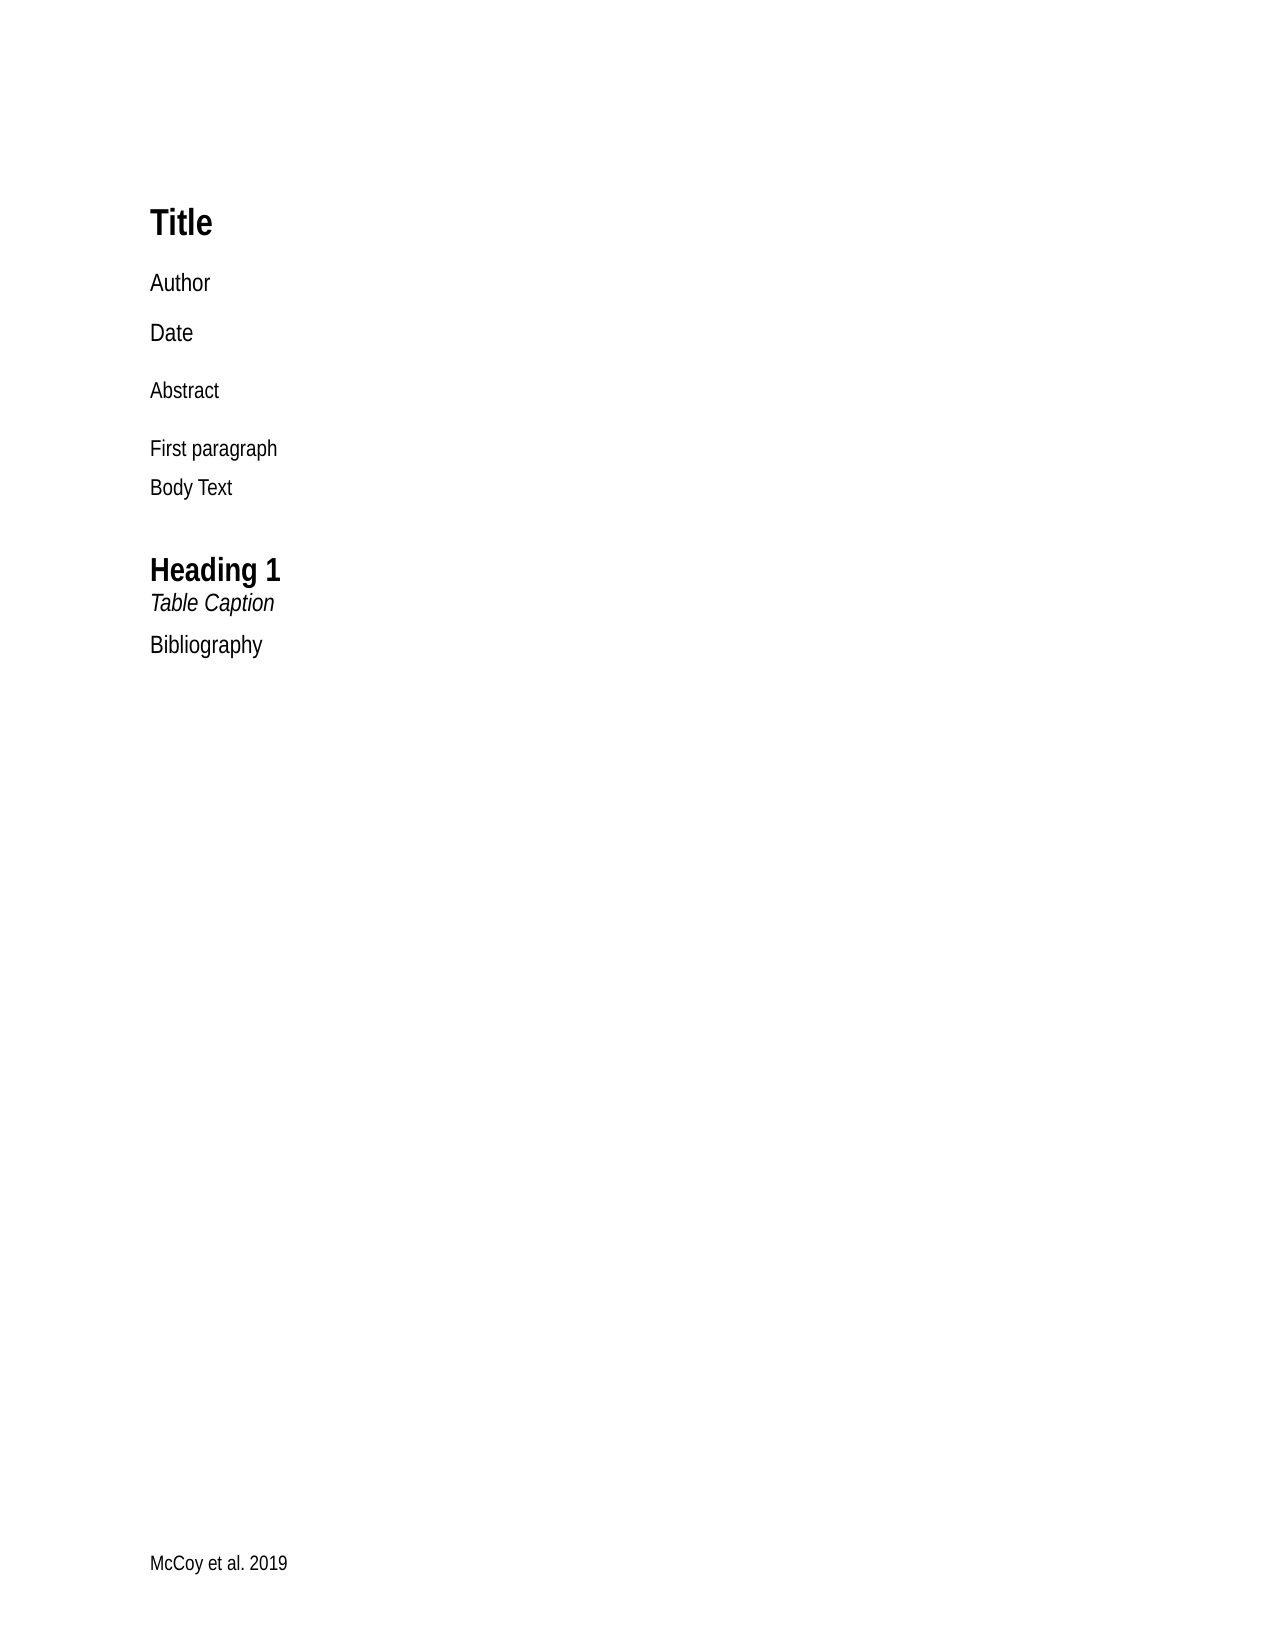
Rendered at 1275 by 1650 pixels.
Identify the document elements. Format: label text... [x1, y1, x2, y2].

text Abstract [150, 377, 1125, 404]
subtitle Heading 1 [150, 550, 1125, 588]
title Title [150, 200, 1125, 243]
text Date [150, 317, 1125, 346]
text First paragraph [150, 435, 1125, 461]
text Bibliography [150, 629, 1125, 658]
text Body Text [150, 474, 1125, 500]
text Author [150, 268, 1125, 297]
text Table Caption [150, 588, 1125, 617]
